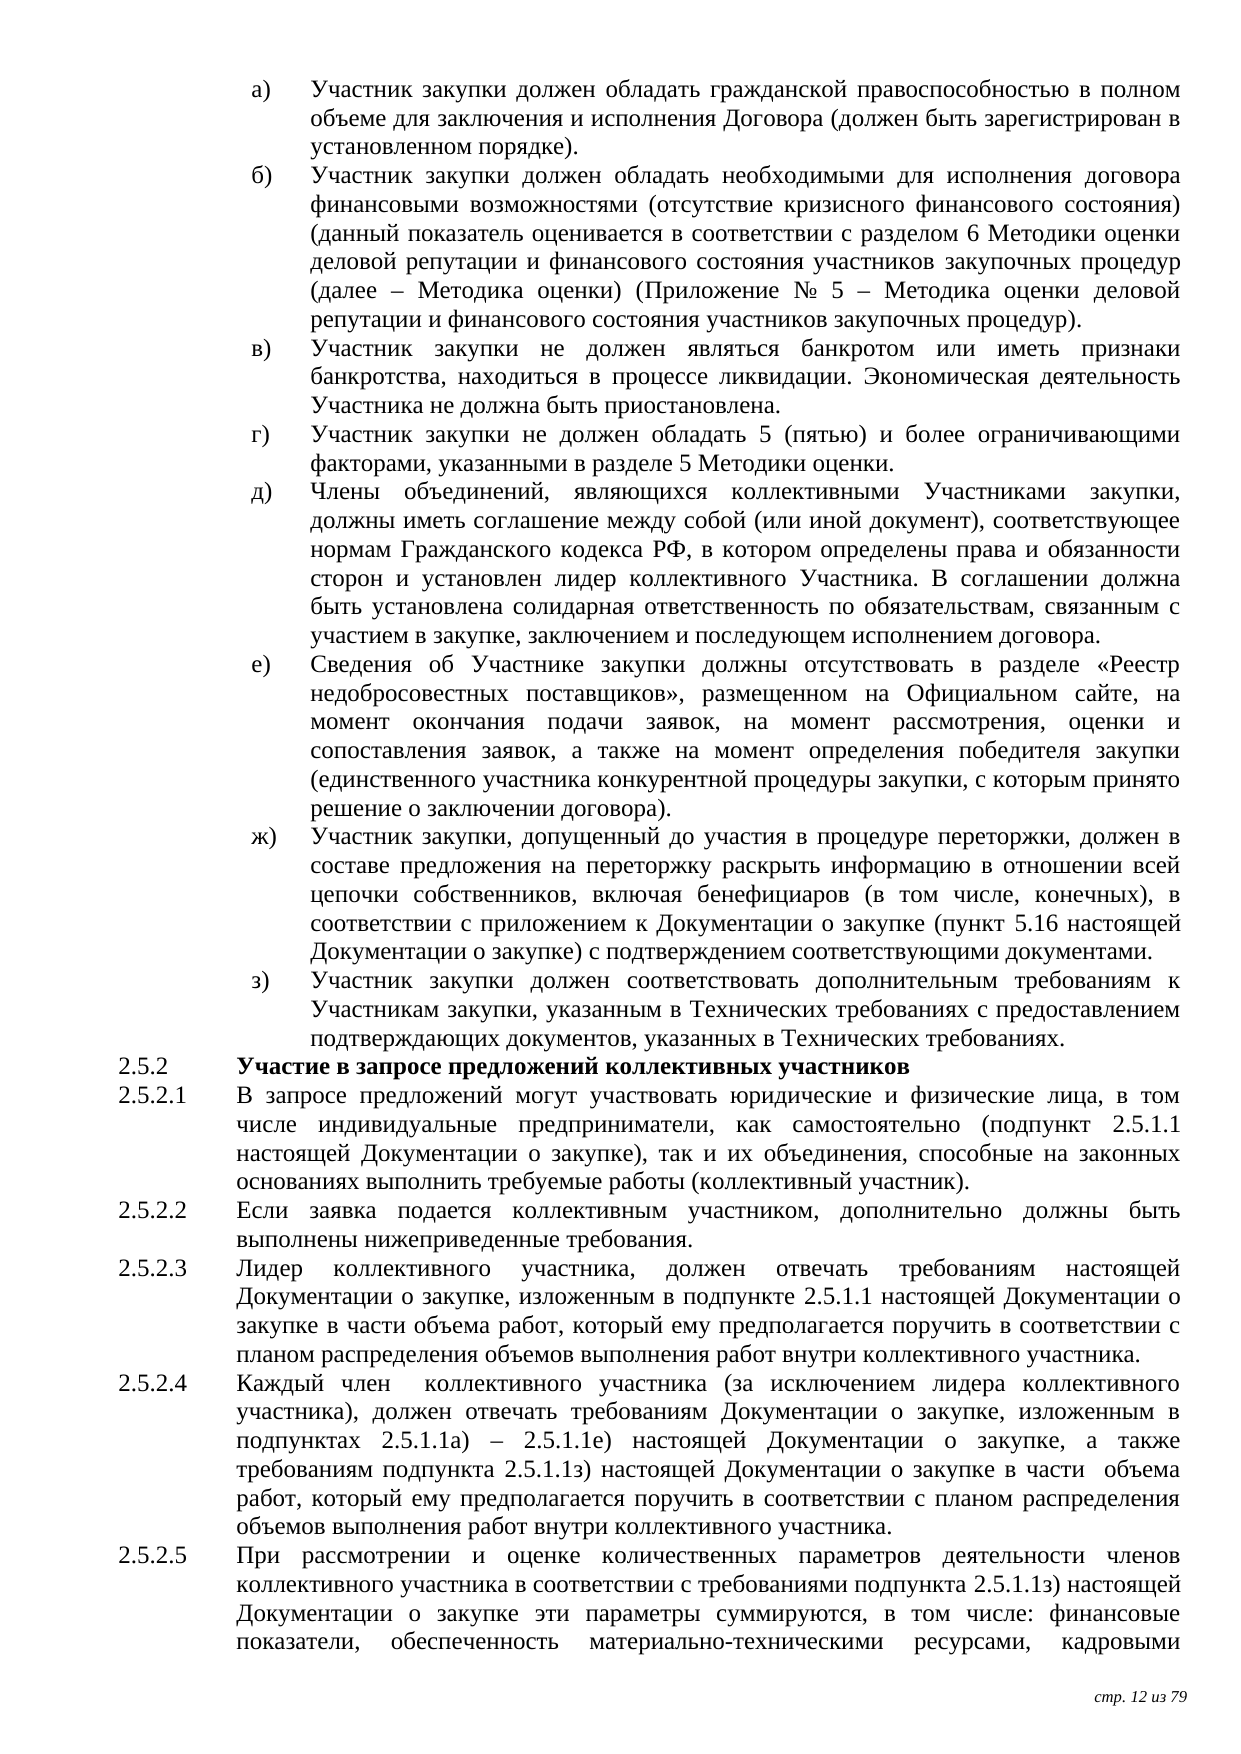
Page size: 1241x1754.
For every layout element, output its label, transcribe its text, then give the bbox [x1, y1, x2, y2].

list Участник закупки не должен являться банкротом или иметь признаки банкротства, находиться в процессе ликвидации. Экономическая деятельность Участника не должна быть приостановлена. [251, 333, 1181, 419]
text Участник закупки, допущенный до участия в процедуре переторжки, должен в составе предложения на переторжку раскрыть информацию в отношении всей цепочки собственников, включая бенефициаров (в том числе, конечных), в соответствии с приложением к Документации о закупке (пункт 5.16 настоящей Документации о закупке) с подтверждением соответствующими документами. [251, 821, 1181, 965]
text Если заявка подается коллективным участником, дополнительно должны быть выполнены нижеприведенные требования. [118, 1195, 1181, 1253]
text Участник закупки должен соответствовать дополнительным требованиям к Участникам закупки, указанным в Технических требованиях с предоставлением подтверждающих документов, указанных в Технических требованиях. [251, 965, 1181, 1051]
text В запросе предложений могут участвовать юридические и физические лица, в том числе индивидуальные предприниматели, как самостоятельно (подпункт 2.5.1.1 настоящей Документации о закупке), так и их объединения, способные на законных основаниях выполнить требуемые работы (коллективный участник). [118, 1080, 1181, 1195]
text Сведения об Участнике закупки должны отсутствовать в разделе «Реестр недобросовестных поставщиков», размещенном на Официальном сайте, на момент окончания подачи заявок, на момент рассмотрения, оценки и сопоставления заявок, а также на момент определения победителя закупки (единственного участника конкурентной процедуры закупки, с которым принято решение о заключении договора). [251, 649, 1181, 821]
list Участник закупки не должен обладать 5 (пятью) и более ограничивающими факторами, указанными в разделе 5 Методики оценки. [251, 419, 1181, 476]
list Участник закупки должен обладать необходимыми для исполнения договора финансовыми возможностями (отсутствие кризисного финансового состояния) (данный показатель оценивается в соответствии с разделом 6 Методики оценки деловой репутации и финансового состояния участников закупочных процедур (далее – Методика оценки) (Приложение № 5 – Методика оценки деловой репутации и финансового состояния участников закупочных процедур). [251, 160, 1181, 333]
text Каждый член коллективного участника (за исключением лидера коллективного участника), должен отвечать требованиям Документации о закупке, изложенным в подпунктах 2.5.1.1а) – 2.5.1.1е) настоящей Документации о закупке, а также требованиям подпункта 2.5.1.1з) настоящей Документации о закупке в части объема работ, который ему предполагается поручить в соответствии с планом распределения объемов выполнения работ внутри коллективного участника. [118, 1368, 1181, 1540]
list Члены объединений, являющихся коллективными Участниками закупки, должны иметь соглашение между собой (или иной документ), соответствующее нормам Гражданского кодекса РФ, в котором определены права и обязанности сторон и установлен лидер коллективного Участника. В соглашении должна быть установлена солидарная ответственность по обязательствам, связанным с участием в закупке, заключением и последующем исполнением договора. [251, 476, 1181, 649]
list Участник закупки должен обладать гражданской правоспособностью в полном объеме для заключения и исполнения Договора (должен быть зарегистрирован в установленном порядке). [251, 74, 1181, 160]
list Участие в запросе предложений коллективных участников [118, 1051, 1181, 1080]
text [118, 1540, 1181, 1655]
text Лидер коллективного участника, должен отвечать требованиям настоящей Документации о закупке, изложенным в подпункте 2.5.1.1 настоящей Документации о закупке в части объема работ, который ему предполагается поручить в соответствии с планом распределения объемов выполнения работ внутри коллективного участника. [118, 1253, 1181, 1368]
